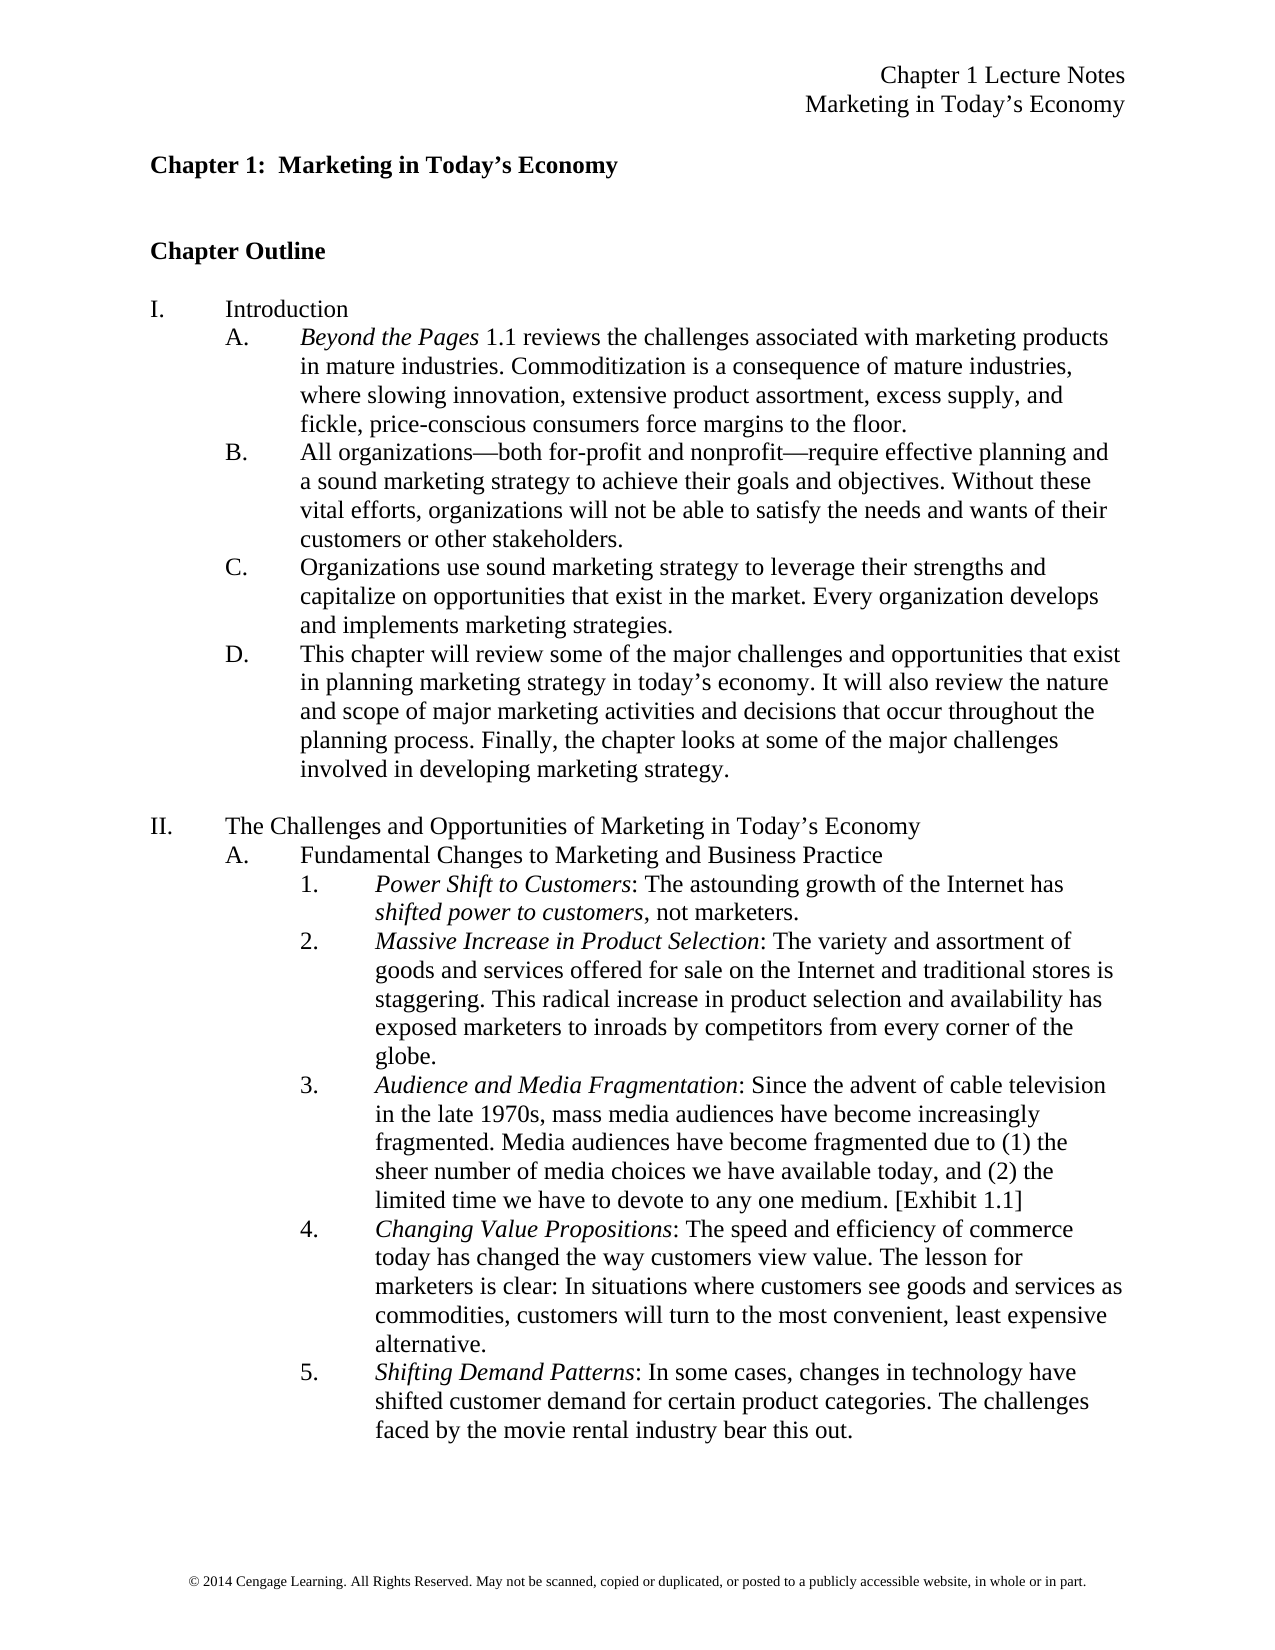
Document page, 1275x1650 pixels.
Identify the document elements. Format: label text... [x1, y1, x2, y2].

subtitle Chapter 1: Marketing in Today’s Economy [150, 150, 1125, 179]
text 5. Shifting Demand Patterns: In some cases, changes in technology have shifted customer demand for certain product categories. The challenges faced by the movie rental industry bear this out. [300, 1357, 1125, 1444]
text Chapter Outline [150, 236, 1125, 265]
text A. Fundamental Changes to Marketing and Business Practice [225, 840, 1125, 869]
list Beyond the Pages 1.1 reviews the challenges associated with marketing products in mature industries. Commoditization is a consequence of mature industries, where slowing innovation, extensive product assortment, excess supply, and fickle, price-conscious consumers force margins to the floor. [225, 322, 1125, 437]
subtitle II. The Challenges and Opportunities of Marketing in Today’s Economy [150, 811, 1125, 840]
text 3. Audience and Media Fragmentation: Since the advent of cable television in the late 1970s, mass media audiences have become increasingly fragmented. Media audiences have become fragmented due to (1) the sheer number of media choices we have available today, and (2) the limited time we have to devote to any one medium. [Exhibit 1.1] [300, 1070, 1125, 1214]
text C. Organizations use sound marketing strategy to leverage their strengths and capitalize on opportunities that exist in the market. Every organization develops and implements marketing strategies. [225, 552, 1125, 639]
list All organizations—both for-profit and nonprofit—require effective planning and a sound marketing strategy to achieve their goals and objectives. Without these vital efforts, organizations will not be able to satisfy the needs and wants of their customers or other stakeholders. [225, 437, 1125, 552]
text D. This chapter will review some of the major challenges and opportunities that exist in planning marketing strategy in today’s economy. It will also review the nature and scope of major marketing activities and decisions that occur throughout the planning process. Finally, the chapter looks at some of the major challenges involved in developing marketing strategy. [225, 639, 1125, 782]
text 4. Changing Value Propositions: The speed and efficiency of commerce today has changed the way customers view value. The lesson for marketers is clear: In situations where customers see goods and services as commodities, customers will turn to the most convenient, least expensive alternative. [300, 1214, 1125, 1357]
subtitle I. Introduction [150, 294, 1125, 322]
text 2. Massive Increase in Product Selection: The variety and assortment of goods and services offered for sale on the Internet and traditional stores is staggering. This radical increase in product selection and availability has exposed marketers to inroads by competitors from every corner of the globe. [300, 926, 1125, 1070]
list Power Shift to Customers: The astounding growth of the Internet has shifted power to customers, not marketers. [300, 869, 1125, 926]
